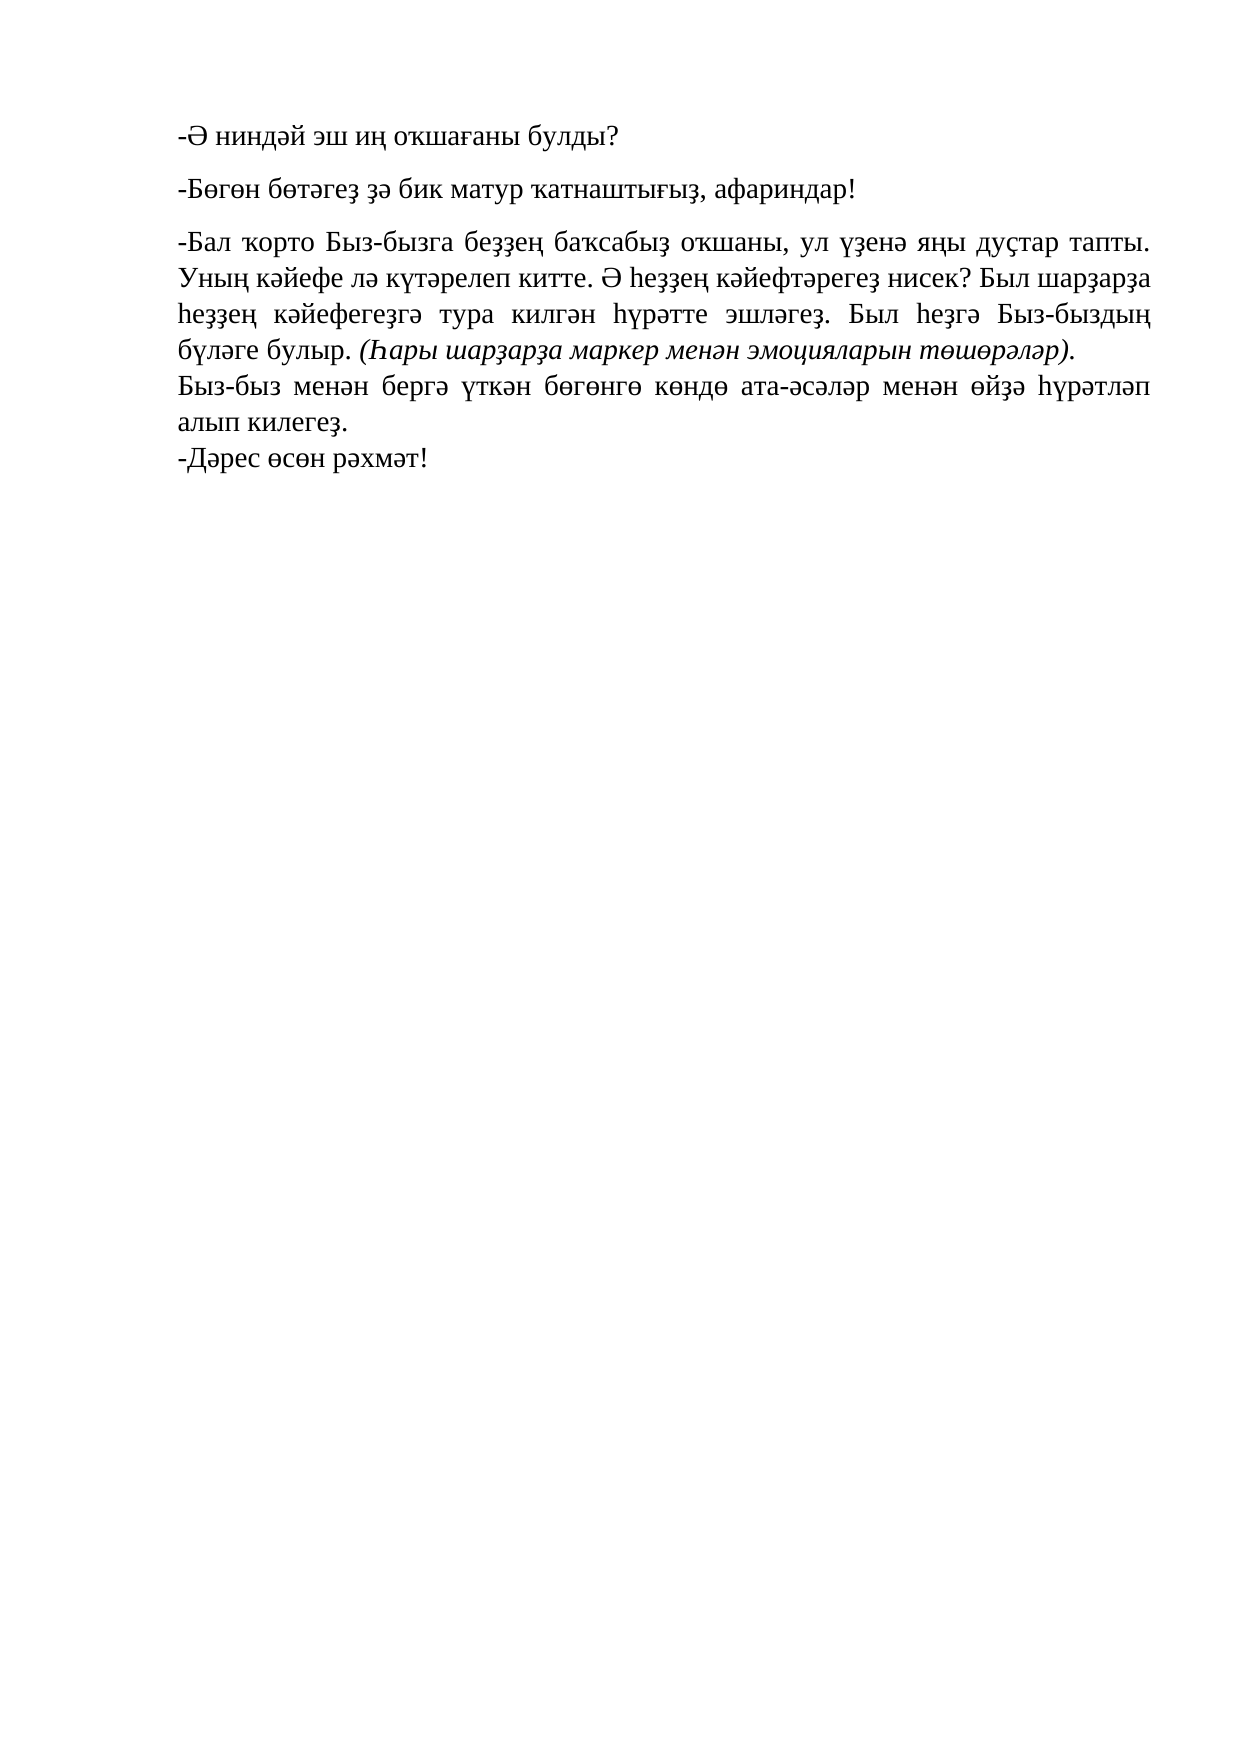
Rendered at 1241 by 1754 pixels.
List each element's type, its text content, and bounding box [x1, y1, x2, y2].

text Быз-быз менән бергә үткән бөгөнгө көндө ата-әсәләр менән өйҙә һүрәтләп алып килегеҙ. [177, 368, 1152, 438]
text -Ә ниндәй эш иң оҡшағаны булды? [177, 118, 1152, 152]
text -Бөгөн бөтәгеҙ ҙә бик матур ҡатнаштығыҙ, афариндар! [177, 171, 1152, 204]
text -Дәрес өсөн рәхмәт! [177, 441, 1152, 474]
text -Бал ҡорто Быз-бызга беҙҙең баҡсабыҙ оҡшаны, ул үҙенә яңы дуҫтар тапты. Уның кәйефе лә күтәрелеп китте. Ә һеҙҙең кәйефтәрегеҙ нисек? Был шарҙарҙа һеҙҙең кәйефегеҙгә тура килгән һүрәтте эшләгеҙ. Был һеҙгә Быз-быздың бүләге булыр. (Һары шарҙарҙа маркер менән эмоцияларын төшөрәләр). [177, 224, 1152, 366]
